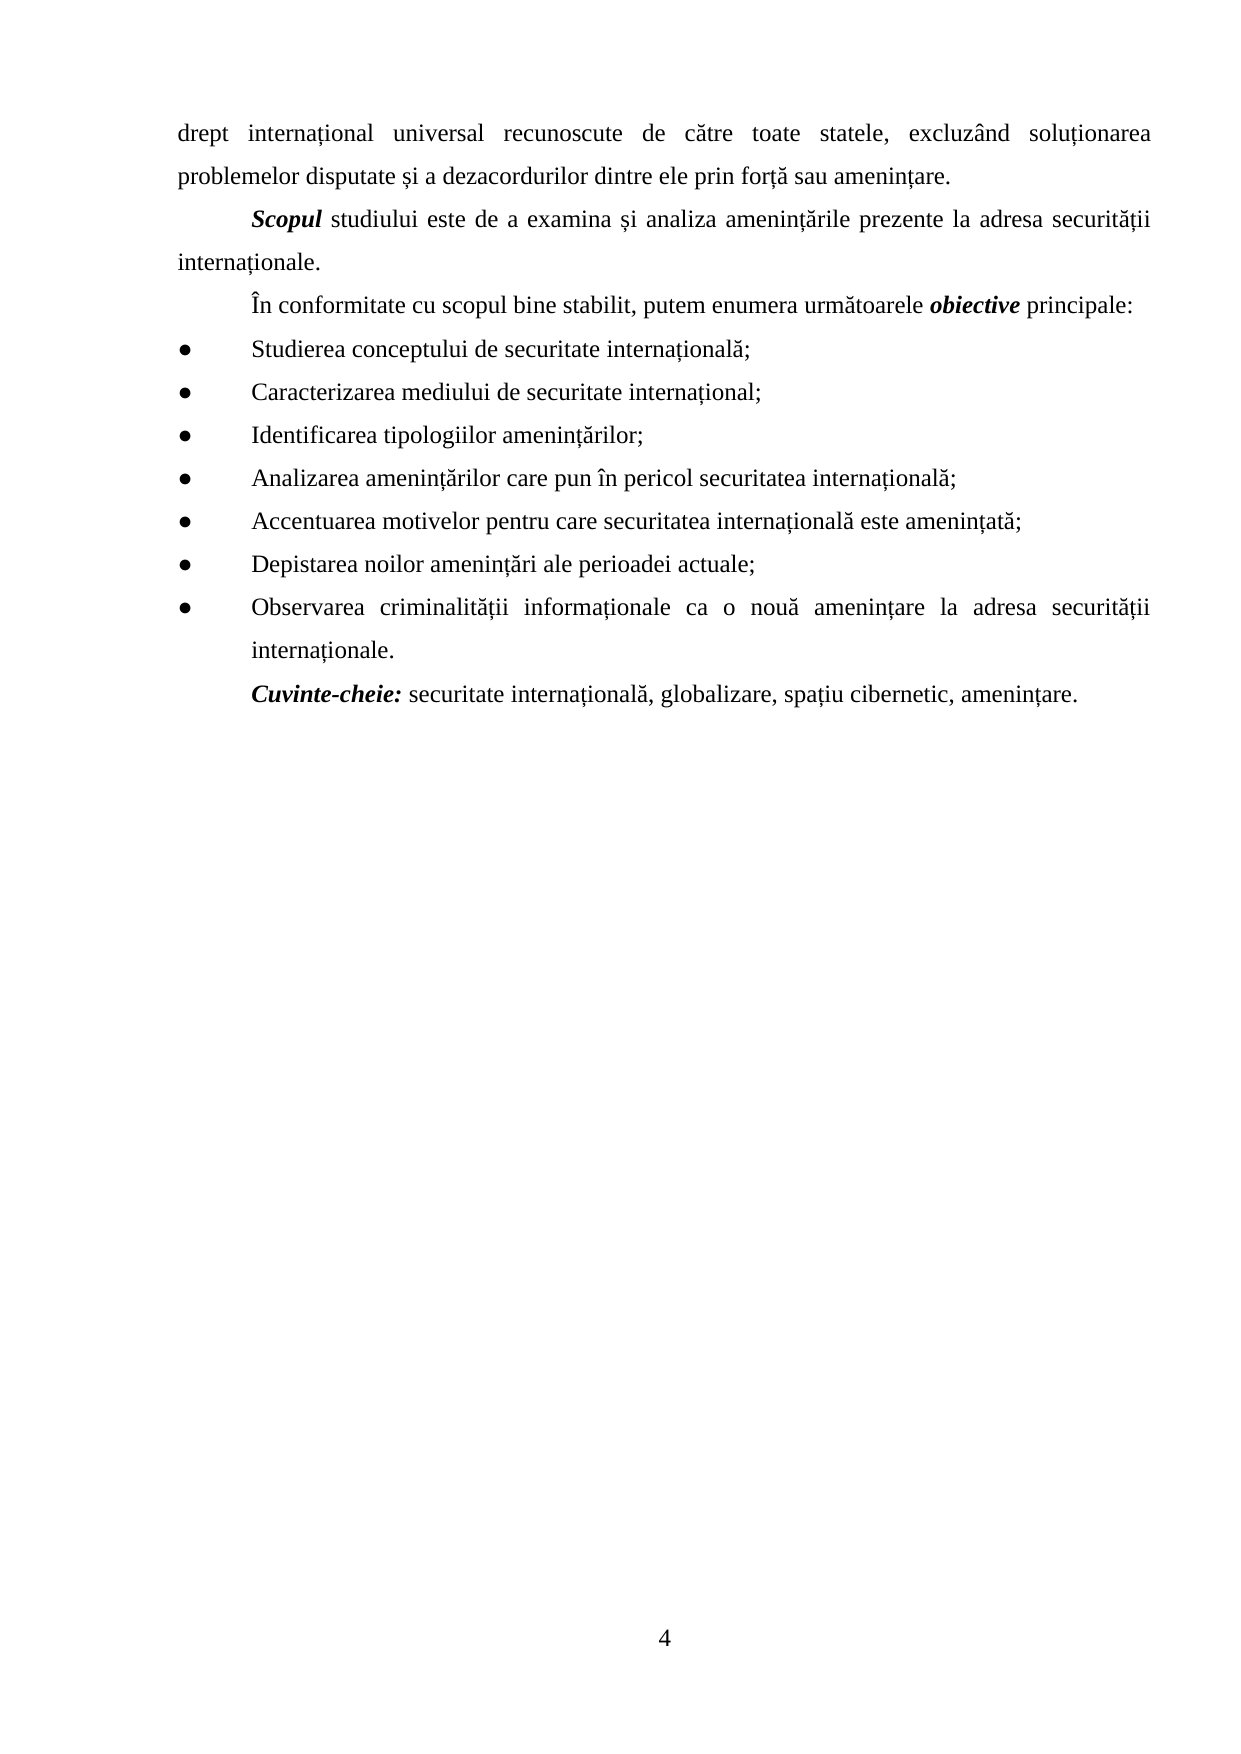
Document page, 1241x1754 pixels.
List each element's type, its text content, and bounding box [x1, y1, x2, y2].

list Identificarea tipologiilor amenințărilor; [177, 420, 1152, 449]
text Cuvinte-cheie: securitate internațională, globalizare, spațiu cibernetic, amenințare. [177, 679, 1152, 707]
list Analizarea amenințărilor care pun în pericol securitatea internațională; [177, 463, 1152, 492]
list Observarea criminalității informaționale ca o nouă amenințare la adresa securității internaționale. [177, 592, 1152, 664]
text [177, 118, 1152, 190]
text În conformitate cu scopul bine stabilit, putem enumera următoarele obiective principale: [177, 291, 1152, 319]
list Accentuarea motivelor pentru care securitatea internațională este amenințată; [177, 506, 1152, 535]
text Scopul studiului este de a examina și analiza amenințările prezente la adresa securității internaționale. [177, 204, 1152, 276]
list Caracterizarea mediului de securitate internațional; [177, 377, 1152, 406]
list Depistarea noilor amenințări ale perioadei actuale; [177, 549, 1152, 578]
list Studierea conceptului de securitate internațională; [177, 334, 1152, 362]
